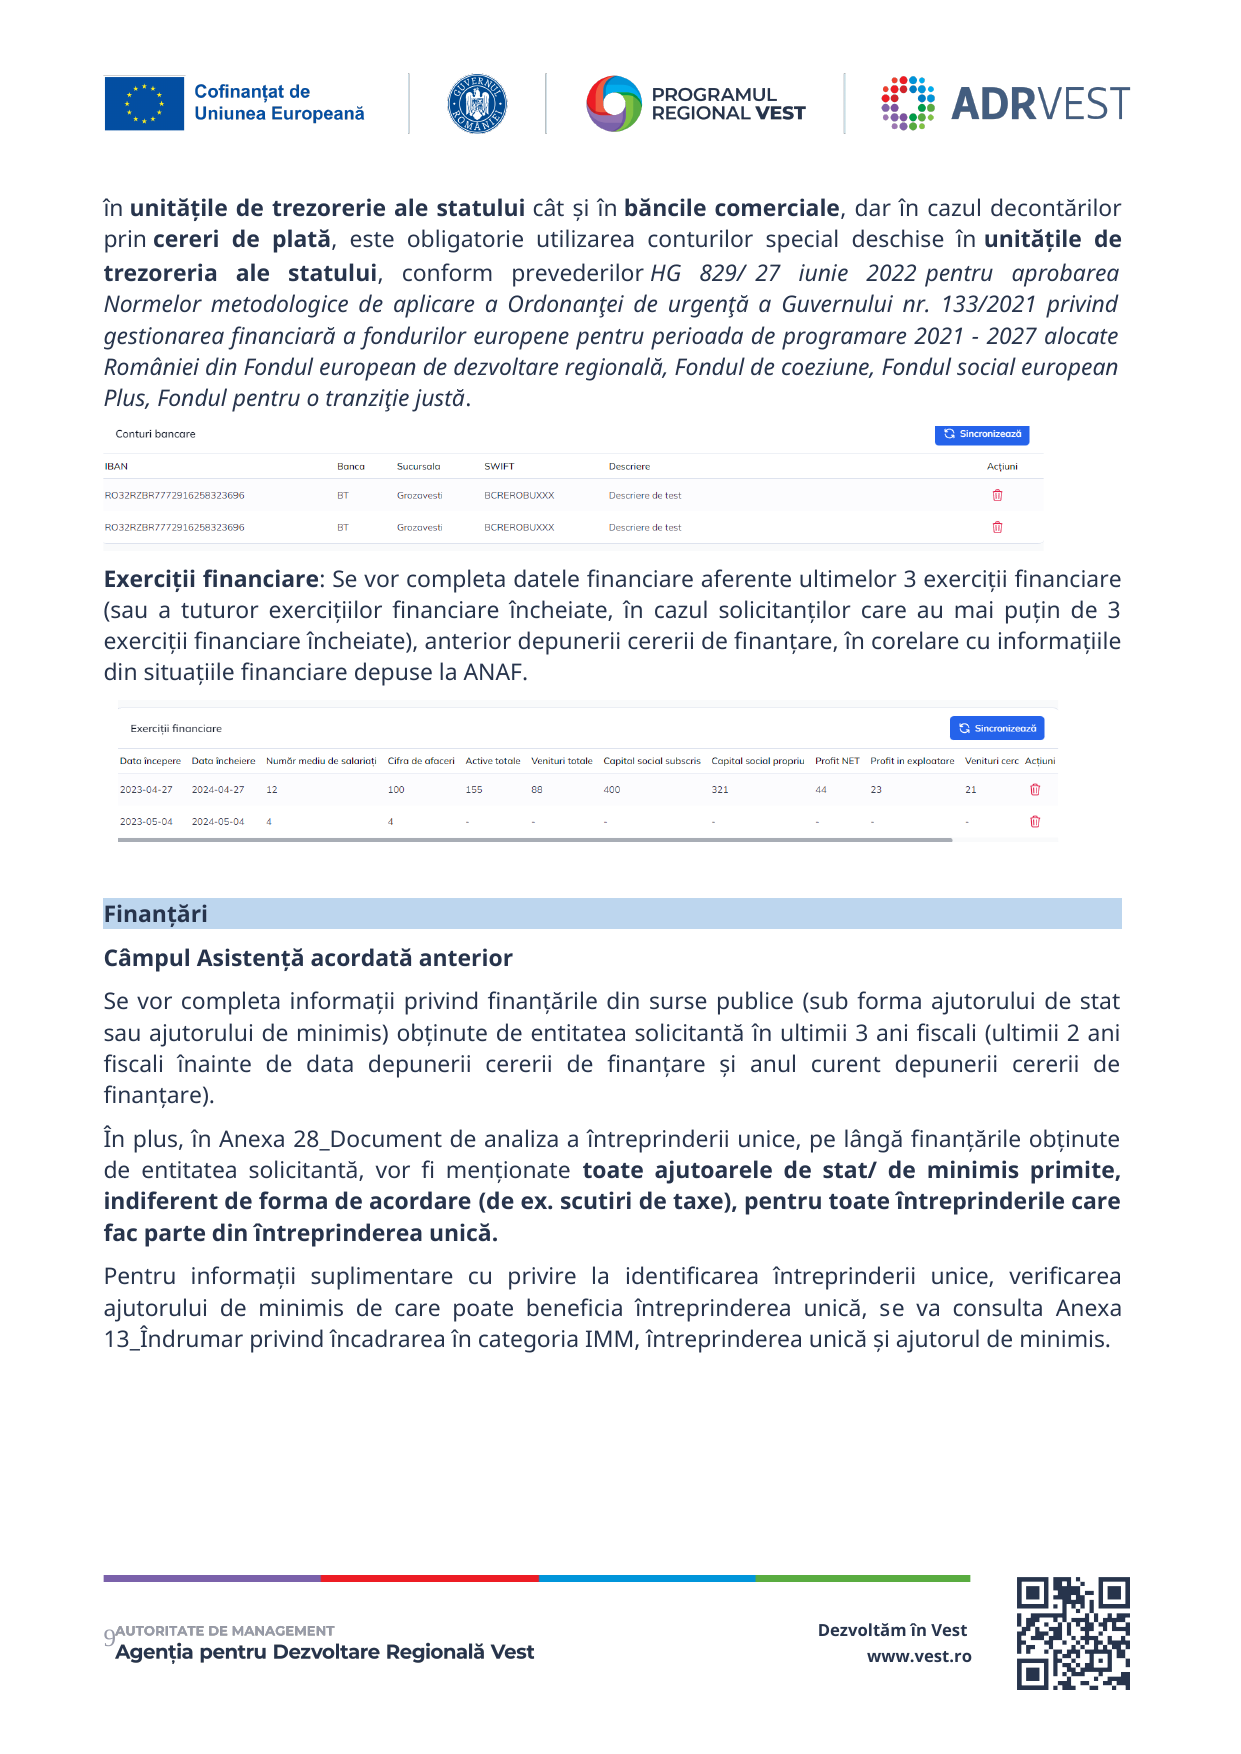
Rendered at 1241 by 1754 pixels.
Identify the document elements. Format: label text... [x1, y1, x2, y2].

picture [103, 426, 1044, 551]
text Pentru informații suplimentare cu privire la identificarea întreprinderii unice, verificarea ajutorului de minimis de care poate beneficia întreprinderea unică, se va consulta Anexa 13_Îndrumar privind încadrarea în categoria IMM, întreprinderea unică și ajutorul de minimis. [103, 1260, 1122, 1354]
text Finanțări [103, 898, 1122, 929]
picture [118, 700, 1059, 842]
text Se vor completa informații privind finanțările din surse publice (sub forma ajutorului de stat sau ajutorului de minimis) obținute de entitatea solicitantă în ultimii 3 ani fiscali (ultimii 2 ani fiscali înainte de data depunerii cererii de finanțare și anul curent depunerii cererii de finanțare). [103, 985, 1122, 1110]
picture [103, 73, 1131, 134]
text Exerciții financiare: Se vor completa datele financiare aferente ultimelor 3 exerciții financiare (sau a tuturor exercițiilor financiare încheiate, în cazul solicitanților care au mai puțin de 3 exerciții financiare încheiate), anterior depunerii cererii de finanțare, în corelare cu informațiile din situațiile financiare depuse la ANAF. [103, 563, 1122, 688]
text Câmpul Asistență acordată anterior [103, 941, 1122, 973]
text În plus, în Anexa 28_Document de analiza a întreprinderii unice, pe lângă finanțările obținute de entitatea solicitantă, vor fi menționate toate ajutoarele de stat/ de minimis primite, indiferent de forma de acordare (de ex. scutiri de taxe), pentru toate întreprinderile care fac parte din întreprinderea unică. [103, 1123, 1122, 1248]
picture [1008, 1568, 1139, 1699]
